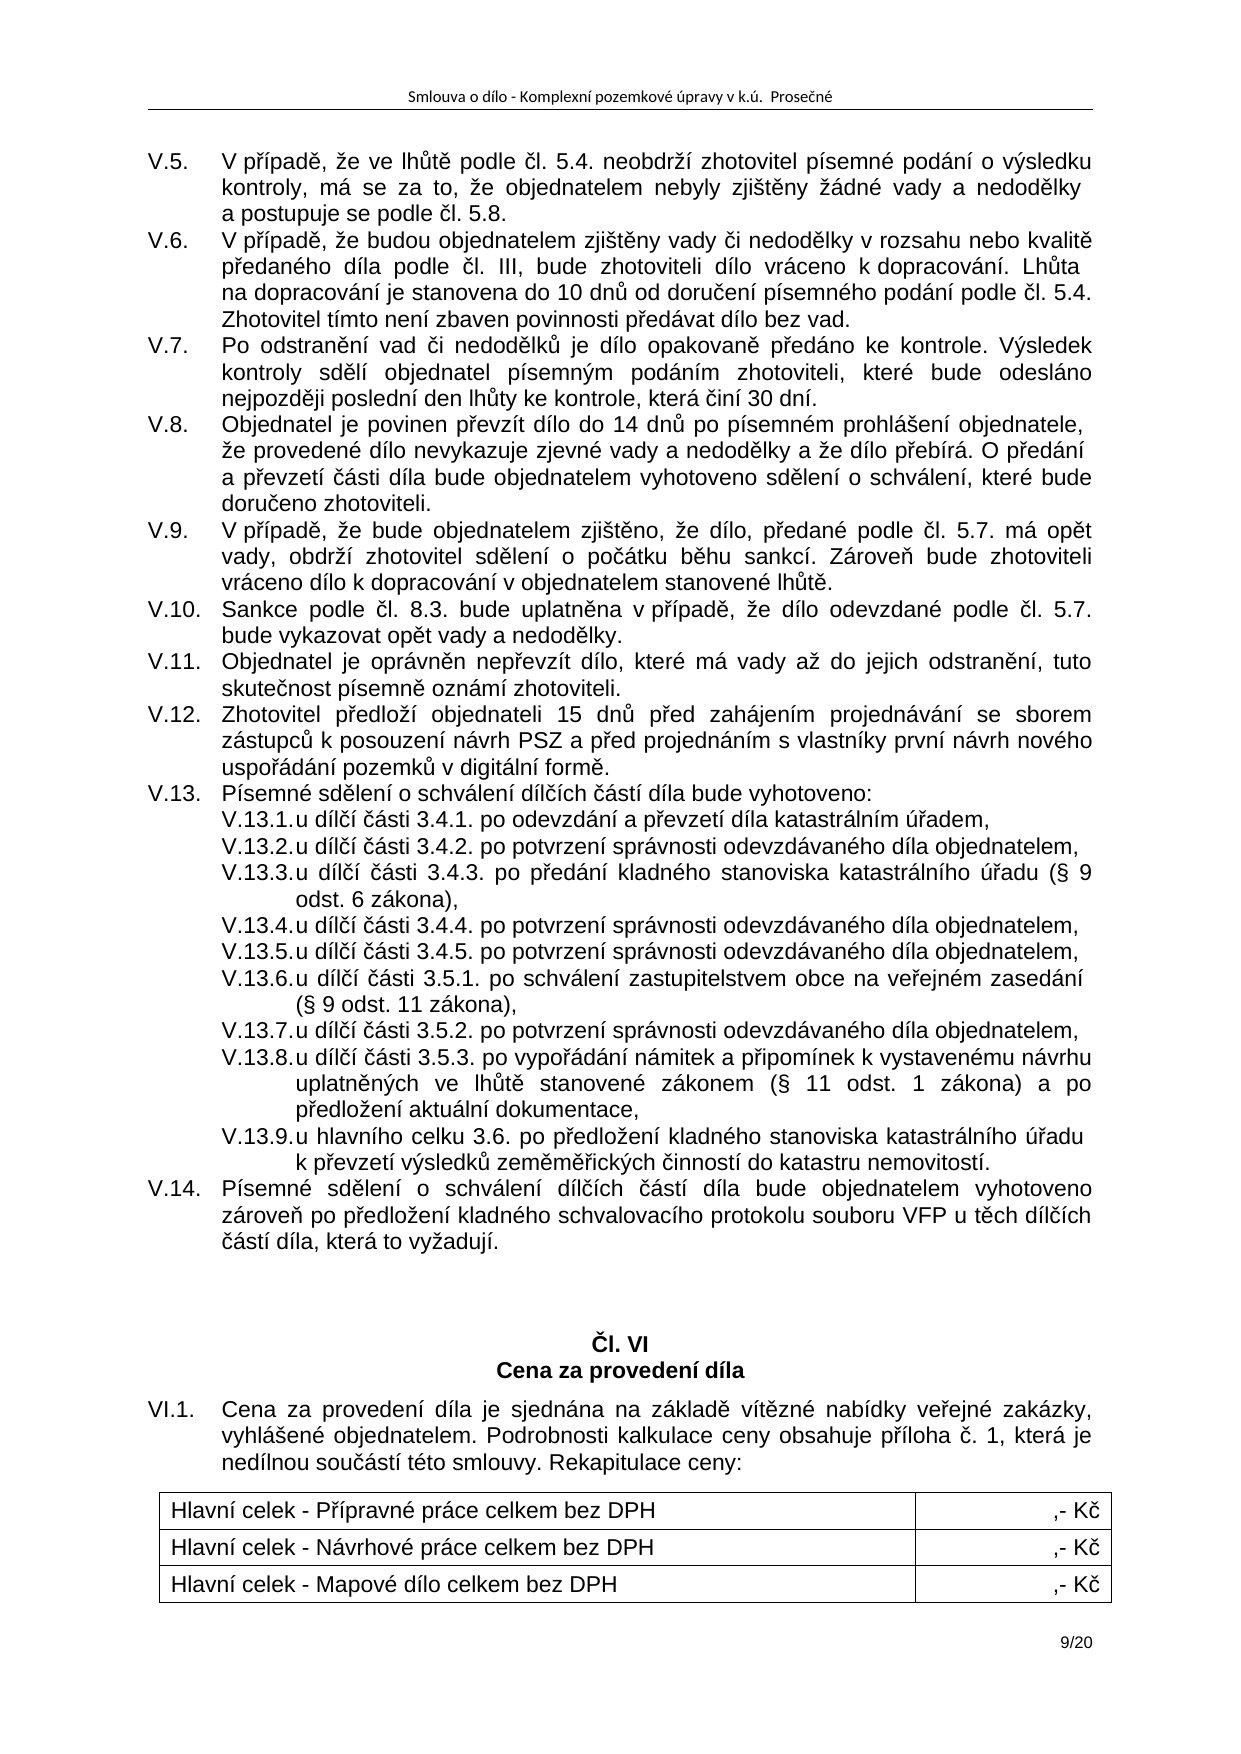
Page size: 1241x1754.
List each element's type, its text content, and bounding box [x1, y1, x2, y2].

list V případě, že bude objednatelem zjištěno, že dílo, předané podle čl. 5.7. má opět vady, obdrží zhotovitel sdělení o počátku běhu sankcí. Zároveň bude zhotoviteli vráceno dílo k dopracování v objednatelem stanovené lhůtě. [148, 517, 1093, 596]
list Písemné sdělení o schválení dílčích částí díla bude vyhotoveno: [148, 780, 1093, 806]
table_cell ,- Kč [916, 1530, 1111, 1565]
text u dílčí části 3.4.4. po potvrzení správnosti odevzdávaného díla objednatelem, [221, 912, 1093, 938]
table_cell Hlavní celek - Mapové dílo celkem bez DPH [160, 1566, 915, 1602]
list Cena za provedení díla je sjednána na základě vítězné nabídky veřejné zakázky, vyhlášené objednatelem. Podrobnosti kalkulace ceny obsahuje příloha č. 1, která je nedílnou součástí této smlouvy. Rekapitulace ceny: [148, 1396, 1093, 1475]
table_header ,- Kč [916, 1493, 1111, 1528]
table_cell Hlavní celek - Návrhové práce celkem bez DPH [160, 1530, 915, 1565]
list Zhotovitel předloží objednateli 15 dnů před zahájením projednávání se sborem zástupců k posouzení návrh PSZ a před projednáním s vlastníky první návrh nového uspořádání pozemků v digitální formě. [148, 701, 1093, 780]
subtitle Čl. VI Cena za provedení díla [148, 1331, 1093, 1383]
text u dílčí části 3.4.5. po potvrzení správnosti odevzdávaného díla objednatelem, [221, 938, 1093, 964]
list Po odstranění vad či nedodělků je dílo opakovaně předáno ke kontrole. Výsledek kontroly sdělí objednatel písemným podáním zhotoviteli, které bude odesláno nejpozději poslední den lhůty ke kontrole, která činí 30 dní. [148, 332, 1093, 411]
list V případě, že budou objednatelem zjištěny vady či nedodělky v rozsahu nebo kvalitě předaného díla podle čl. III, bude zhotoviteli dílo vráceno k dopracování. Lhůta na dopracování je stanovena do 10 dnů od doručení písemného podání podle čl. 5.4. Zhotovitel tímto není zbaven povinnosti předávat dílo bez vad. [148, 227, 1093, 332]
list Objednatel je povinen převzít dílo do 14 dnů po písemném prohlášení objednatele, že provedené dílo nevykazuje zjevné vady a nedodělky a že dílo přebírá. O předání a převzetí části díla bude objednatelem vyhotoveno sdělení o schválení, které bude doručeno zhotoviteli. [148, 411, 1093, 517]
text u dílčí části 3.4.2. po potvrzení správnosti odevzdávaného díla objednatelem, [221, 833, 1093, 859]
text u dílčí části 3.4.3. po předání kladného stanoviska katastrálního úřadu (§ 9 odst. 6 zákona), [221, 859, 1093, 912]
list Objednatel je oprávněn nepřevzít dílo, které má vady až do jejich odstranění, tuto skutečnost písemně oznámí zhotoviteli. [148, 648, 1093, 701]
text u dílčí části 3.4.1. po odevzdání a převzetí díla katastrálním úřadem, [221, 806, 1093, 833]
text u dílčí části 3.5.1. po schválení zastupitelstvem obce na veřejném zasedání (§ 9 odst. 11 zákona), [221, 964, 1093, 1017]
text u dílčí části 3.5.3. po vypořádání námitek a připomínek k vystavenému návrhu uplatněných ve lhůtě stanovené zákonem (§ 11 odst. 1 zákona) a po předložení aktuální dokumentace, [221, 1044, 1093, 1123]
list V případě, že ve lhůtě podle čl. 5.4. neobdrží zhotovitel písemné podání o výsledku kontroly, má se za to, že objednatelem nebyly zjištěny žádné vady a nedodělky a postupuje se podle čl. 5.8. [148, 148, 1093, 227]
text u dílčí části 3.5.2. po potvrzení správnosti odevzdávaného díla objednatelem, [221, 1017, 1093, 1044]
table_header Hlavní celek - Přípravné práce celkem bez DPH [160, 1493, 915, 1528]
text u hlavního celku 3.6. po předložení kladného stanoviska katastrálního úřadu k převzetí výsledků zeměměřických činností do katastru nemovitostí. [221, 1123, 1093, 1175]
list Písemné sdělení o schválení dílčích částí díla bude objednatelem vyhotoveno zároveň po předložení kladného schvalovacího protokolu souboru VFP u těch dílčích částí díla, která to vyžadují. [148, 1175, 1093, 1254]
table_cell ,- Kč [916, 1566, 1111, 1602]
list Sankce podle čl. 8.3. bude uplatněna v případě, že dílo odevzdané podle čl. 5.7. bude vykazovat opět vady a nedodělky. [148, 596, 1093, 648]
